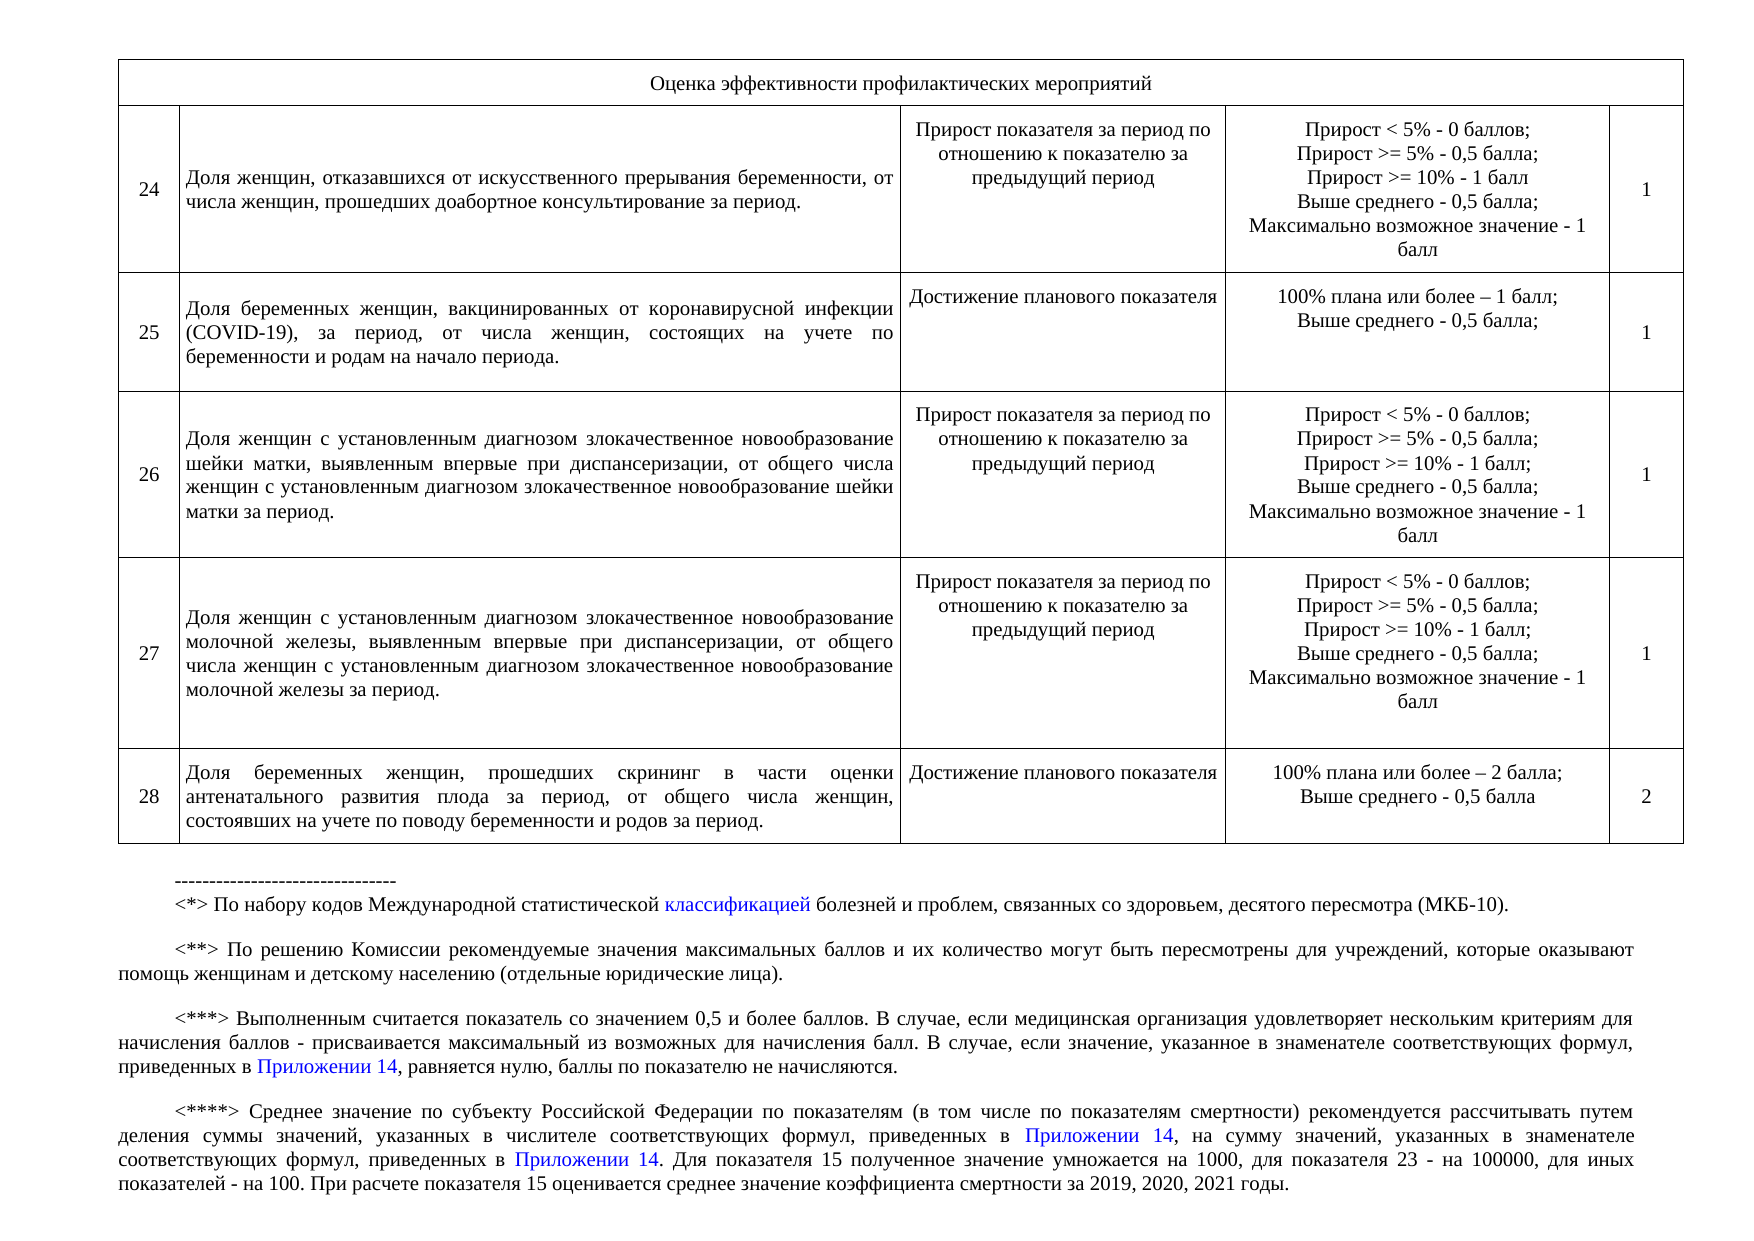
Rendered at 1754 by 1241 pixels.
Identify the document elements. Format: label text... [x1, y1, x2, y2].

table_cell 2 [1610, 749, 1683, 842]
table_cell Прирост < 5% - 0 баллов; Прирост >= 5% - 0,5 балла; Прирост >= 10% - 1 балл; Выше среднего - 0,5 балла; Максимально возможное значение - 1 балл [1226, 392, 1609, 557]
table_cell Доля беременных женщин, вакцинированных от коронавирусной инфекции (COVID-19), за период, от числа женщин, состоящих на учете по беременности и родам на начало периода. [180, 273, 900, 391]
table_cell Достижение планового показателя [901, 749, 1225, 842]
table_cell 24 [119, 106, 179, 272]
table_cell 1 [1610, 273, 1683, 391]
table_cell 1 [1610, 392, 1683, 557]
table_cell Достижение планового показателя [901, 273, 1225, 391]
table_cell 26 [119, 392, 179, 557]
text -------------------------------- [118, 868, 1636, 892]
table_cell 27 [119, 558, 179, 748]
text <**> По решению Комиссии рекомендуемые значения максимальных баллов и их количество могут быть пересмотрены для учреждений, которые оказывают помощь женщинам и детскому населению (отдельные юридические лица). [118, 937, 1636, 985]
text <***> Выполненным считается показатель со значением 0,5 и более баллов. В случае, если медицинская организация удовлетворяет нескольким критериям для начисления баллов - присваивается максимальный из возможных для начисления балл. В случае, если значение, указанное в знаменателе соответствующих формул, приведенных в Приложении 14, равняется нулю, баллы по показателю не начисляются. [118, 1006, 1636, 1078]
table_cell Прирост показателя за период по отношению к показателю за предыдущий период [901, 558, 1225, 748]
table_cell 28 [119, 749, 179, 842]
table_cell 1 [1610, 106, 1683, 272]
text <*> По набору кодов Международной статистической классификацией болезней и проблем, связанных со здоровьем, десятого пересмотра (МКБ-10). [118, 892, 1636, 916]
table_cell 100% плана или более – 1 балл; Выше среднего - 0,5 балла; [1226, 273, 1609, 391]
table_cell 25 [119, 273, 179, 391]
table_cell Доля женщин с установленным диагнозом злокачественное новообразование шейки матки, выявленным впервые при диспансеризации, от общего числа женщин с установленным диагнозом злокачественное новообразование шейки матки за период. [180, 392, 900, 557]
table_cell Доля женщин с установленным диагнозом злокачественное новообразование молочной железы, выявленным впервые при диспансеризации, от общего числа женщин с установленным диагнозом злокачественное новообразование молочной железы за период. [180, 558, 900, 748]
table_cell 1 [1610, 558, 1683, 748]
table_cell 100% плана или более – 2 балла; Выше среднего - 0,5 балла [1226, 749, 1609, 842]
table_cell Доля беременных женщин, прошедших скрининг в части оценки антенатального развития плода за период, от общего числа женщин, состоявших на учете по поводу беременности и родов за период. [180, 749, 900, 842]
table_cell Прирост показателя за период по отношению к показателю за предыдущий период [901, 392, 1225, 557]
table_cell Оценка эффективности профилактических мероприятий [119, 60, 1683, 105]
table_cell Прирост показателя за период по отношению к показателю за предыдущий период [901, 106, 1225, 272]
table_cell Доля женщин, отказавшихся от искусственного прерывания беременности, от числа женщин, прошедших доабортное консультирование за период. [180, 106, 900, 272]
table_cell Прирост < 5% - 0 баллов; Прирост >= 5% - 0,5 балла; Прирост >= 10% - 1 балл Выше среднего - 0,5 балла; Максимально возможное значение - 1 балл [1226, 106, 1609, 272]
text <****> Среднее значение по субъекту Российской Федерации по показателям (в том числе по показателям смертности) рекомендуется рассчитывать путем деления суммы значений, указанных в числителе соответствующих формул, приведенных в Приложении 14, на сумму значений, указанных в знаменателе соответствующих формул, приведенных в Приложении 14. Для показателя 15 полученное значение умножается на 1000, для показателя 23 - на 100000, для иных показателей - на 100. При расчете показателя 15 оценивается среднее значение коэффициента смертности за 2019, 2020, 2021 годы. [118, 1098, 1636, 1195]
table_cell Прирост < 5% - 0 баллов; Прирост >= 5% - 0,5 балла; Прирост >= 10% - 1 балл; Выше среднего - 0,5 балла; Максимально возможное значение - 1 балл [1226, 558, 1609, 748]
